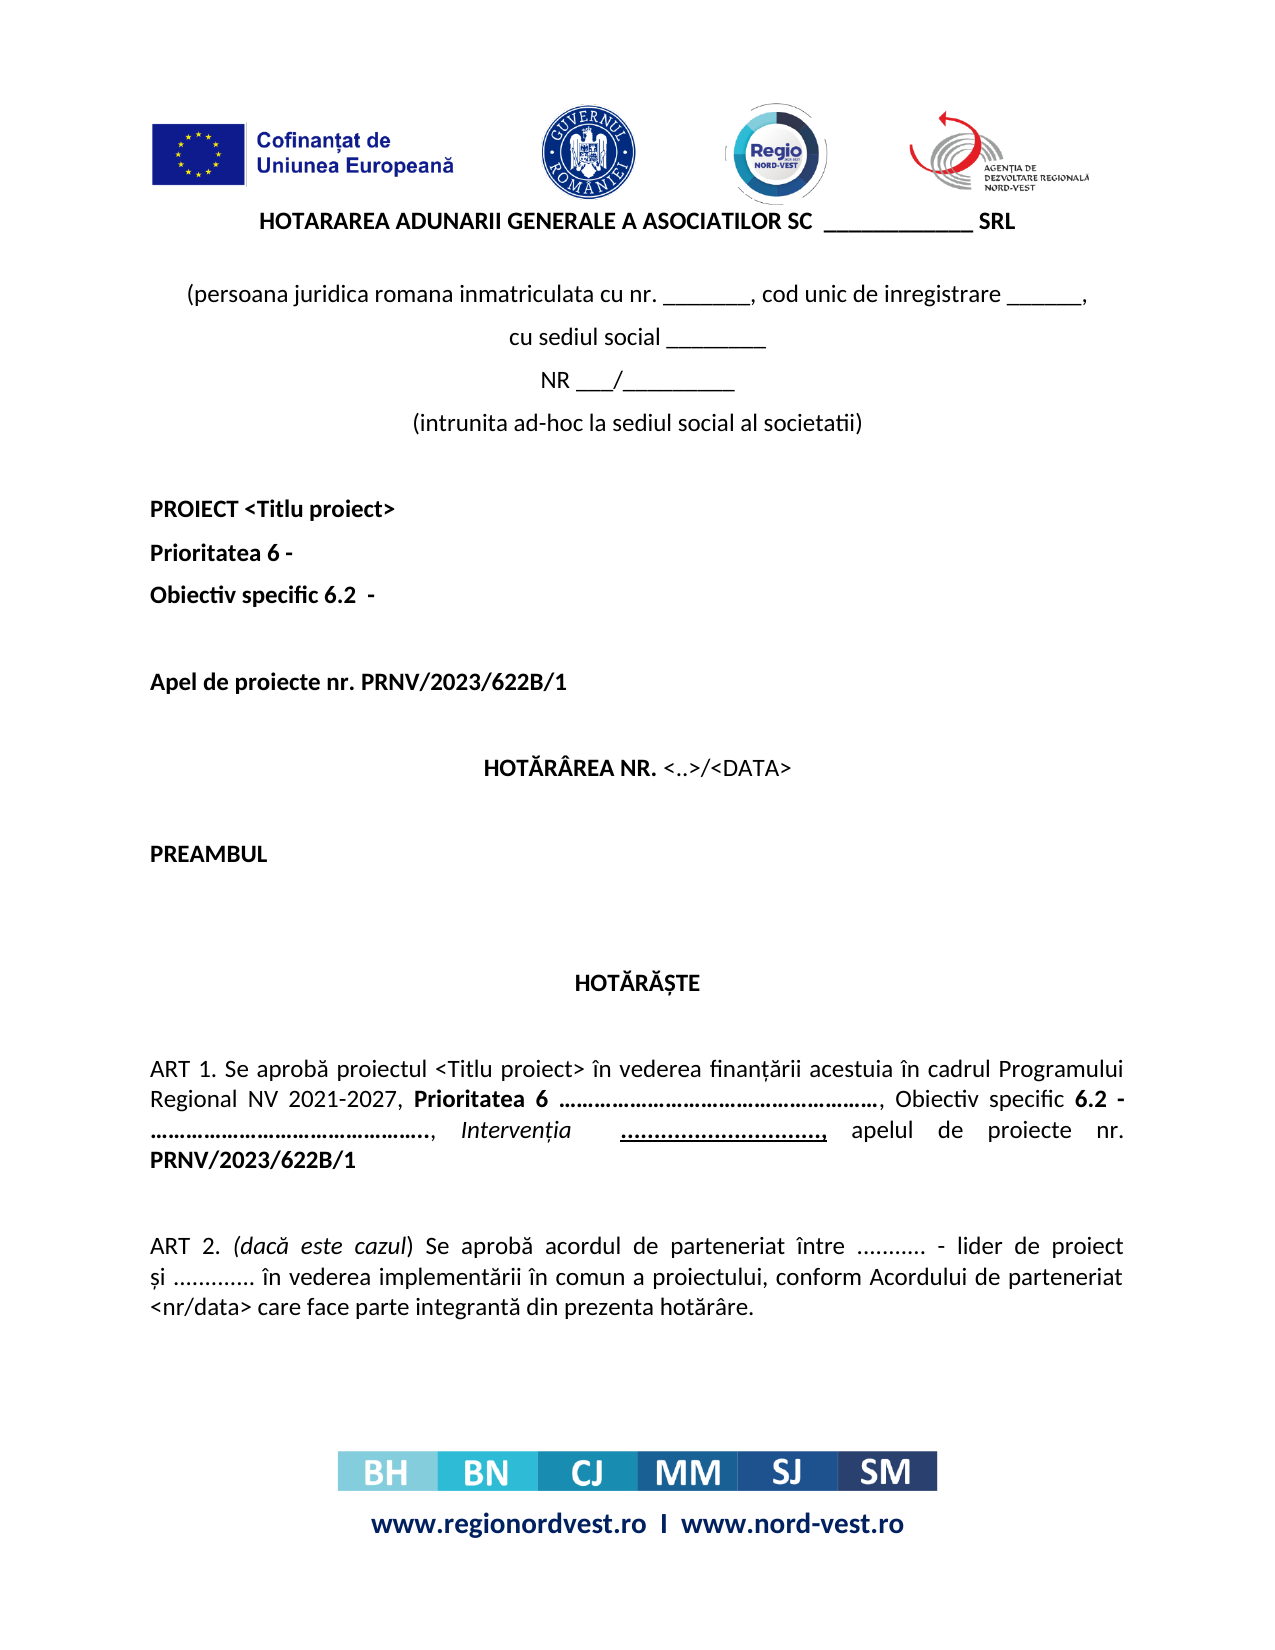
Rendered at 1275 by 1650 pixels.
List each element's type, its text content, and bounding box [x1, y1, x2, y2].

text HOTĂRĂȘTE [150, 967, 1125, 997]
title HOTARAREA ADUNARII GENERALE A ASOCIATILOR SC ____________ SRL [150, 205, 1125, 236]
text PROIECT <Titlu proiect> [150, 494, 1125, 524]
picture [150, 103, 1089, 205]
text HOTĂRÂREA NR. <..>/<DATA> [150, 752, 1125, 782]
text Apel de proiecte nr. PRNV/2023/622B/1 [150, 666, 1125, 696]
text PREAMBUL [150, 838, 1125, 868]
text ART 2. (dacă este cazul) Se aprobă acordul de parteneriat între ........... - lider de proiect şi ............. în vederea implementării în comun a proiectului, conform Acordului de parteneriat <nr/data> care face parte integrantă din prezenta hotărâre. [150, 1231, 1125, 1322]
picture [337, 1451, 938, 1491]
text Obiectiv specific 6.2 - [150, 580, 1125, 610]
text Prioritatea 6 - [150, 537, 1125, 567]
text (intrunita ad-hoc la sediul social al societatii) [150, 408, 1125, 438]
text NR ___/_________ [150, 364, 1125, 395]
text cu sediul social ________ [150, 322, 1125, 352]
text (persoana juridica romana inmatriculata cu nr. _______, cod unic de inregistrare ______, [150, 278, 1125, 309]
text ART 1. Se aprobă proiectul <Titlu proiect> în vederea finanțării acestuia în cadrul Programului Regional NV 2021-2027, Prioritatea 6 ………………………………………………, Obiectiv specific 6.2 -……………………………………….., Intervenţia .............................., apelul de proiecte nr. PRNV/2023/622B/1 [150, 1053, 1125, 1175]
